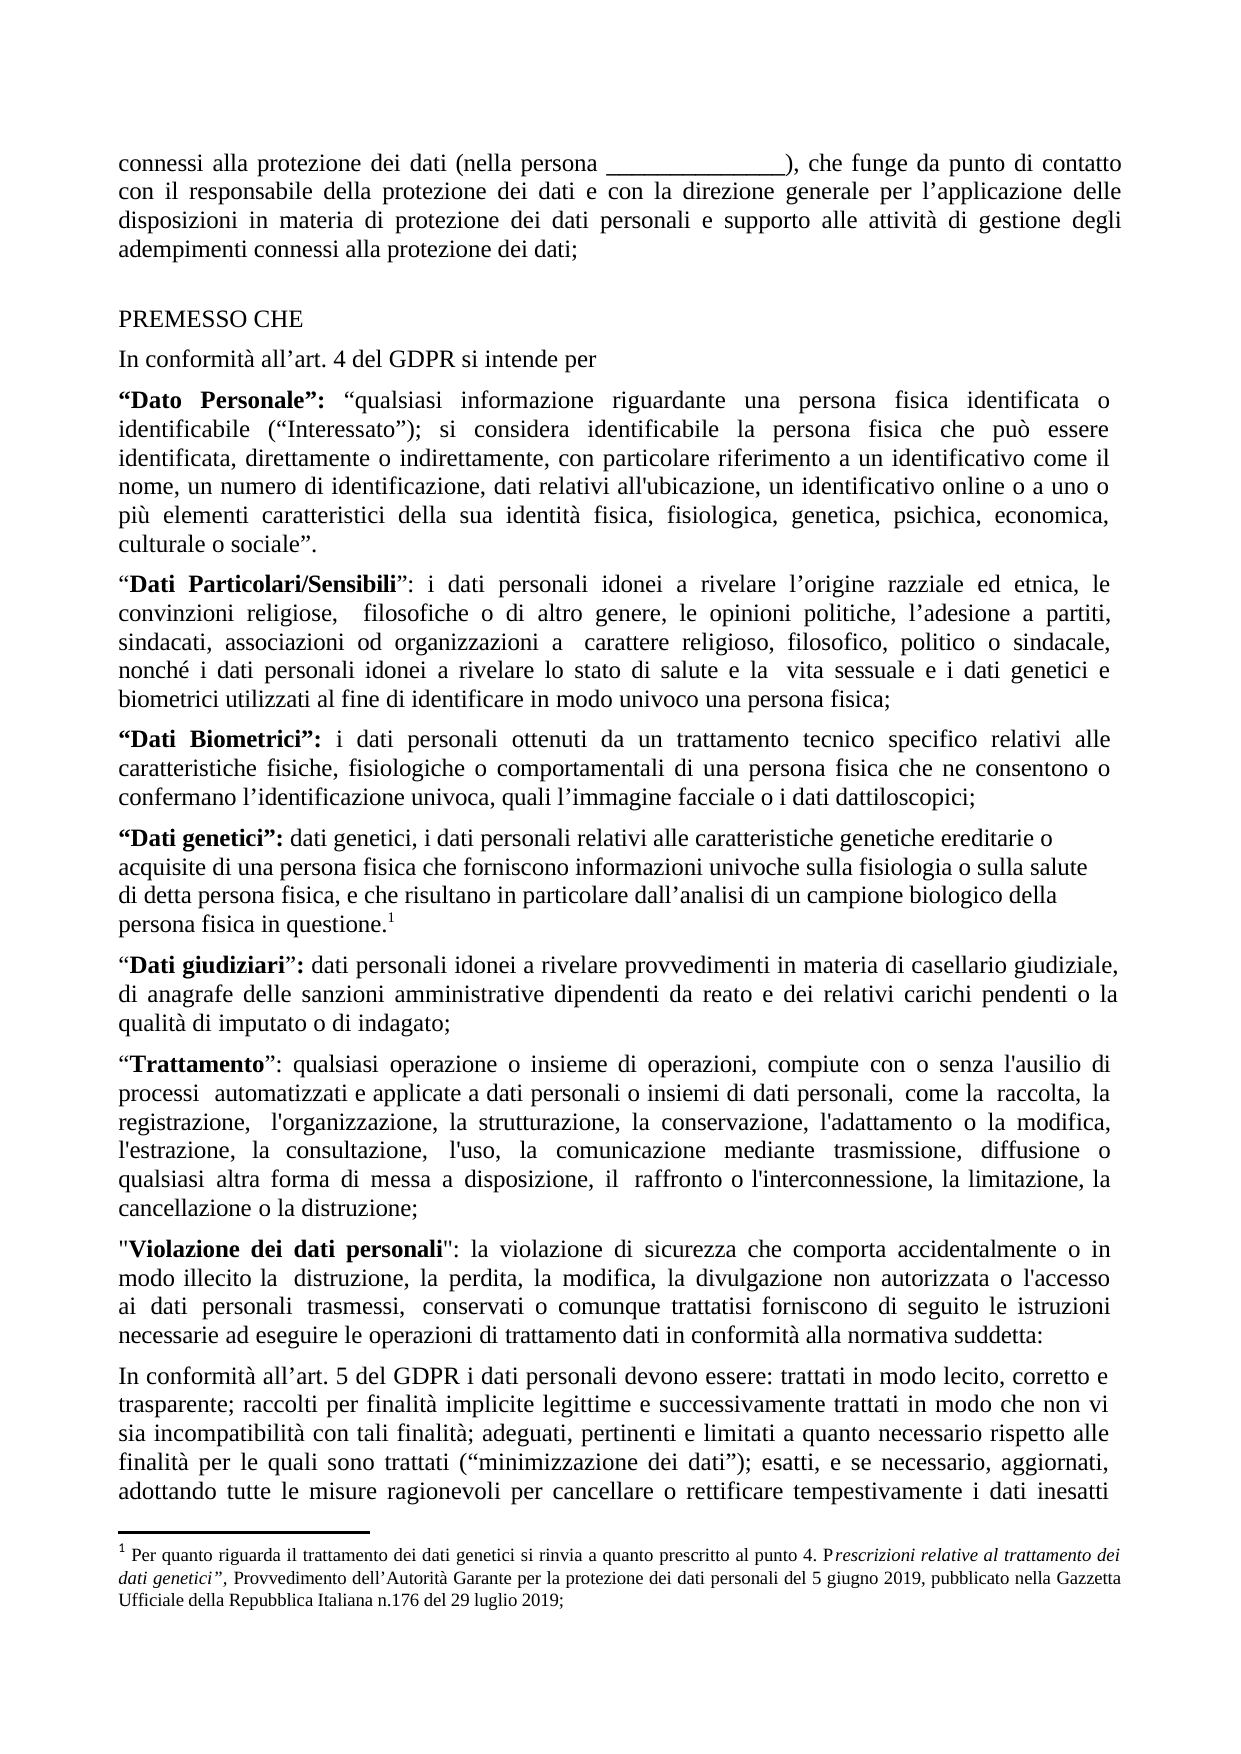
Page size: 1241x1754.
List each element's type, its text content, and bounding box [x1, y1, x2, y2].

text “Dati giudiziari”: dati personali idonei a rivelare provvedimenti in materia di casellario giudiziale, di anagrafe delle sanzioni amministrative dipendenti da reato e dei relativi carichi pendenti o la qualità di imputato o di indagato; [118, 950, 1119, 1037]
text PREMESSO CHE [118, 304, 1110, 333]
text “Dati genetici”: dati genetici, i dati personali relativi alle caratteristiche genetiche ereditarie o acquisite di una persona fisica che forniscono informazioni univoche sulla fisiologia o sulla salute di detta persona fisica, e che risultano in particolare dall’analisi di un campione biologico della persona fisica in questione. [118, 823, 1111, 938]
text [118, 148, 1122, 263]
text “Trattamento”: qualsiasi operazione o insieme di operazioni, compiute con o senza l'ausilio di processi automatizzati e applicate a dati personali o insiemi di dati personali, come la raccolta, la registrazione, l'organizzazione, la strutturazione, la conservazione, l'adattamento o la modifica, l'estrazione, la consultazione, l'uso, la comunicazione mediante trasmissione, diffusione o qualsiasi altra forma di messa a disposizione, il raffronto o l'interconnessione, la limitazione, la cancellazione o la distruzione; [118, 1049, 1111, 1222]
text “Dati Particolari/Sensibili”: i dati personali idonei a rivelare l’origine razziale ed etnica, le convinzioni religiose, filosofiche o di altro genere, le opinioni politiche, l’adesione a partiti, sindacati, associazioni od organizzazioni a carattere religioso, filosofico, politico o sindacale, nonché i dati personali idonei a rivelare lo stato di salute e la vita sessuale e i dati genetici e biometrici utilizzati al fine di identificare in modo univoco una persona fisica; [118, 570, 1111, 713]
text “Dato Personale”: “qualsiasi informazione riguardante una persona fisica identificata o identificabile (“Interessato”); si considera identificabile la persona fisica che può essere identificata, direttamente o indirettamente, con particolare riferimento a un identificativo come il nome, un numero di identificazione, dati relativi all'ubicazione, un identificativo online o a uno o più elementi caratteristici della sua identità fisica, fisiologica, genetica, psichica, economica, culturale o sociale”. [118, 385, 1110, 558]
text "Violazione dei dati personali": la violazione di sicurezza che comporta accidentalmente o in modo illecito la distruzione, la perdita, la modifica, la divulgazione non autorizzata o l'accesso ai dati personali trasmessi, conservati o comunque trattatisi forniscono di seguito le istruzioni necessarie ad eseguire le operazioni di trattamento dati in conformità alla normativa suddetta: [118, 1234, 1111, 1349]
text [118, 1361, 1110, 1504]
text In conformità all’art. 4 del GDPR si intende per [118, 344, 1110, 373]
text “Dati Biometrici”: i dati personali ottenuti da un trattamento tecnico specifico relativi alle caratteristiche fisiche, fisiologiche o comportamentali di una persona fisica che ne consentono o confermano l’identificazione univoca, quali l’immagine facciale o i dati dattiloscopici; [118, 725, 1111, 811]
